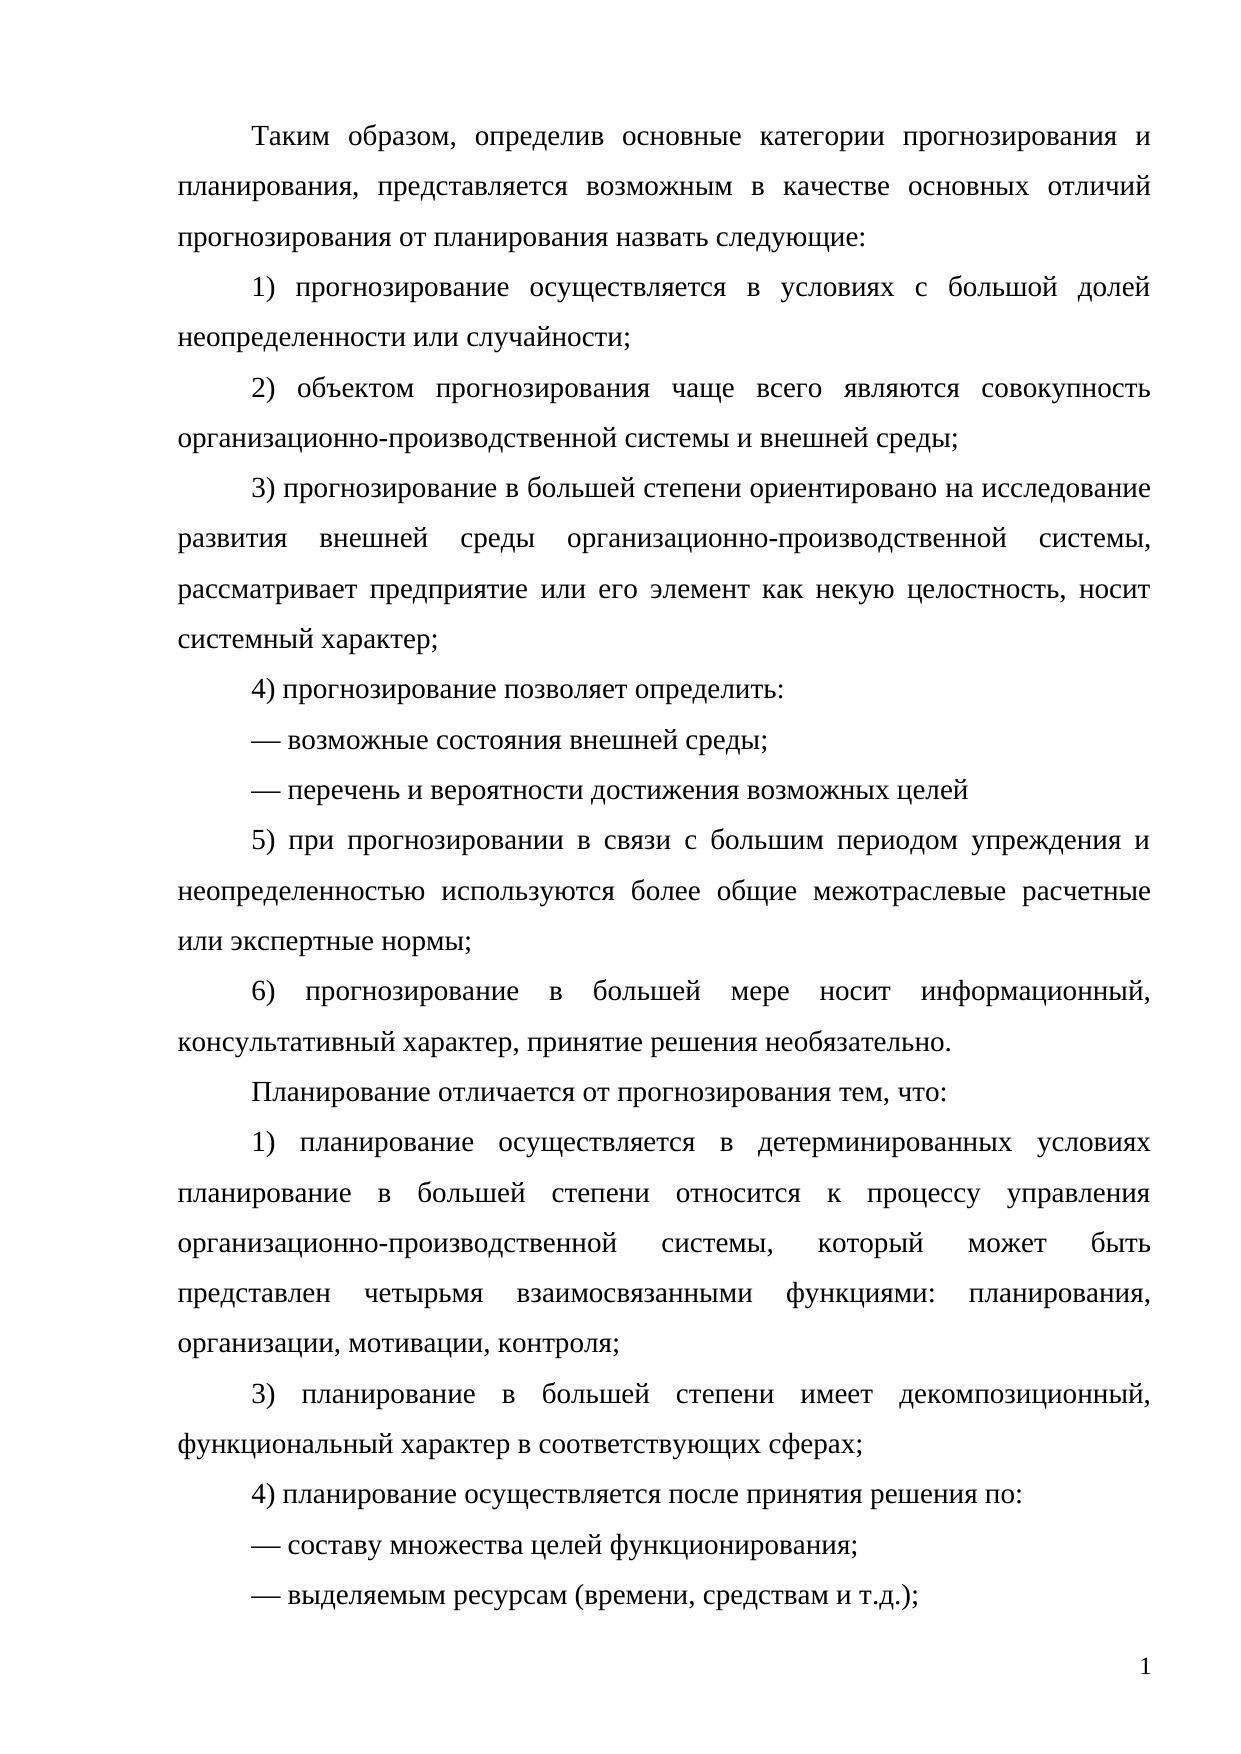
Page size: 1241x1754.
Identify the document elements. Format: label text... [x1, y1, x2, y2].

text 4) планирование осуществляется после принятия решения по: [177, 1477, 1152, 1510]
text — перечень и вероятности достижения возможных целей [177, 772, 1152, 806]
text Планирование отличается от прогнозирования тем, что: [177, 1074, 1152, 1108]
text — возможные состояния внешней среды; [177, 722, 1152, 755]
text 2) объектом прогнозирования чаще всего являются совокупность организационно-производственной системы и внешней среды; [177, 370, 1152, 453]
text 5) при прогнозировании в связи с большим периодом упреждения и неопределенностью используются более общие межотраслевые расчетные или экспертные нормы; [177, 822, 1152, 957]
text 4) прогнозирование позволяет определить: [177, 672, 1152, 705]
text — выделяемым ресурсам (времени, средствам и т.д.); [177, 1577, 1152, 1611]
text 1) планирование осуществляется в детерминированных условиях планирование в большей степени относится к процессу управления организационно-производственной системы, который может быть представлен четырьмя взаимосвязанными функциями: планирования, организации, мотивации, контроля; [177, 1124, 1152, 1359]
text — составу множества целей функционирования; [177, 1527, 1152, 1560]
text 3) планирование в большей степени имеет декомпозиционный, функциональный характер в соответствующих сферах; [177, 1376, 1152, 1460]
text 3) прогнозирование в большей степени ориентировано на исследование развития внешней среды организационно-производственной системы, рассматривает предприятие или его элемент как некую целостность, носит системный характер; [177, 470, 1152, 655]
text Таким образом, определив основные категории прогнозирования и планирования, представляется возможным в качестве основных отличий прогнозирования от планирования назвать следующие: [177, 118, 1152, 252]
text 6) прогнозирование в большей мере носит информационный, консультативный характер, принятие решения необязательно. [177, 973, 1152, 1057]
text 1) прогнозирование осуществляется в условиях с большой долей неопределенности или случайности; [177, 269, 1152, 353]
